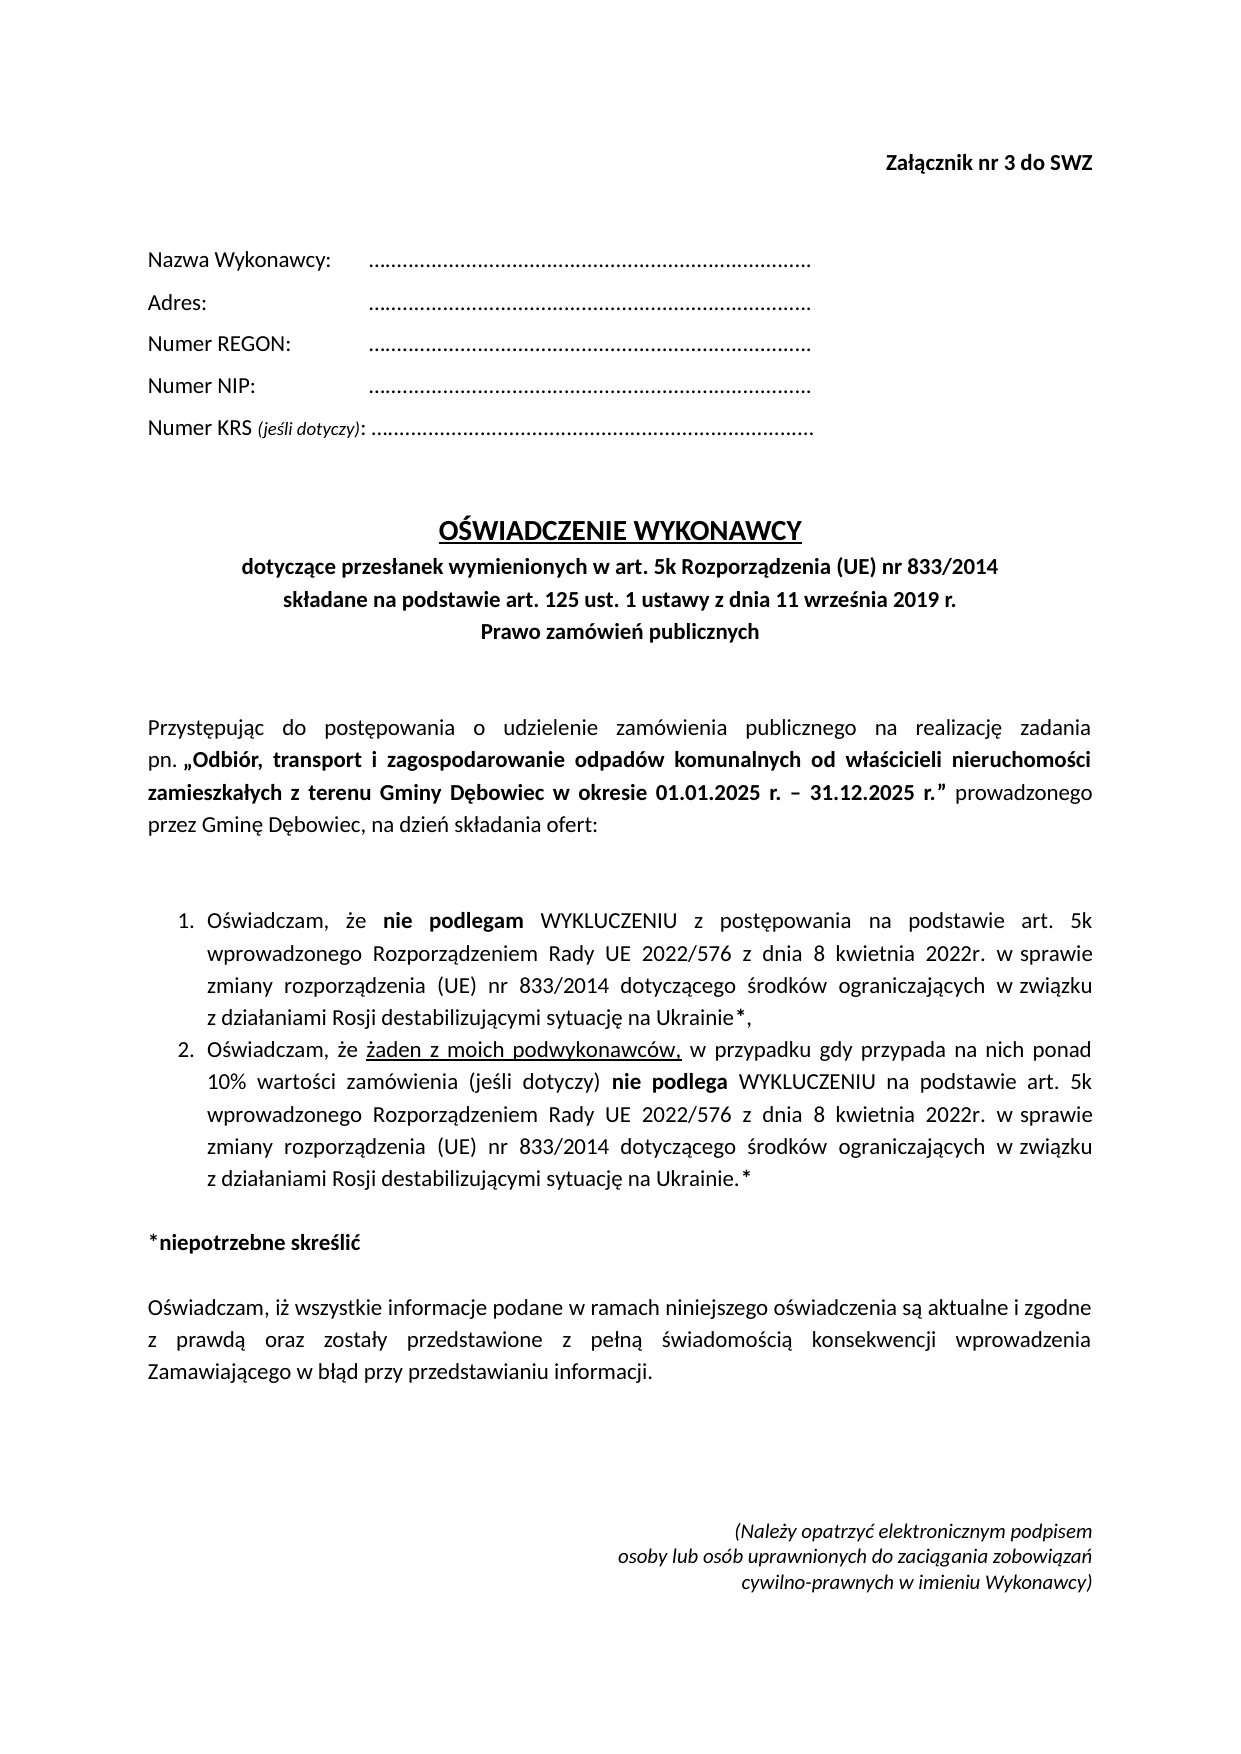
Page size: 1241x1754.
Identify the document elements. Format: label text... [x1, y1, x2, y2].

text Przystępując do postępowania o udzielenie zamówienia publicznego na realizację zadania pn. „Odbiór, transport i zagospodarowanie odpadów komunalnych od właścicieli nieruchomości zamieszkałych z terenu Gminy Dębowiec w okresie 01.01.2025 r. – 31.12.2025 r.” prowadzonego przez Gminę Dębowiec, na dzień składania ofert: [148, 713, 1093, 838]
text składane na podstawie art. 125 ust. 1 ustawy z dnia 11 września 2019 r. [148, 585, 1093, 613]
text Adres: ….......................................................................... [148, 288, 1093, 316]
text (Należy opatrzyć elektronicznym podpisem [516, 1518, 1093, 1543]
text cywilno-prawnych w imieniu Wykonawcy) [516, 1569, 1093, 1594]
text Numer KRS (jeśli dotyczy): ….......................................................................... [148, 413, 1093, 442]
text Prawo zamówień publicznych [148, 617, 1093, 645]
text dotyczące przesłanek wymienionych w art. 5k Rozporządzenia (UE) nr 833/2014 [148, 552, 1093, 581]
text *niepotrzebne skreślić [148, 1228, 1093, 1256]
text Nazwa Wykonawcy: ….......................................................................... [148, 246, 1093, 274]
text OŚWIADCZENIE WYKONAWCY [148, 512, 1093, 547]
text osoby lub osób uprawnionych do zaciągania zobowiązań [516, 1543, 1093, 1569]
list Oświadczam, że żaden z moich podwykonawców, w przypadku gdy przypada na nich ponad 10% wartości zamówienia (jeśli dotyczy) nie podlega WYKLUCZENIU na podstawie art. 5k wprowadzonego Rozporządzeniem Rady UE 2022/576 z dnia 8 kwietnia 2022r. w sprawie zmiany rozporządzenia (UE) nr 833/2014 dotyczącego środków ograniczających w związku z działaniami Rosji destabilizującymi sytuację na Ukrainie.* [177, 1035, 1093, 1192]
text Numer REGON: ….......................................................................... [148, 329, 1093, 358]
text Załącznik nr 3 do SWZ [148, 148, 1093, 176]
text Oświadczam, iż wszystkie informacje podane w ramach niniejszego oświadczenia są aktualne i zgodne z prawdą oraz zostały przedstawione z pełną świadomością konsekwencji wprowadzenia Zamawiającego w błąd przy przedstawianiu informacji. [148, 1293, 1093, 1385]
text Numer NIP: ….......................................................................... [148, 372, 1093, 399]
list Oświadczam, że nie podlegam WYKLUCZENIU z postępowania na podstawie art. 5k wprowadzonego Rozporządzeniem Rady UE 2022/576 z dnia 8 kwietnia 2022r. w sprawie zmiany rozporządzenia (UE) nr 833/2014 dotyczącego środków ograniczających w związku z działaniami Rosji destabilizującymi sytuację na Ukrainie*, [177, 907, 1093, 1031]
